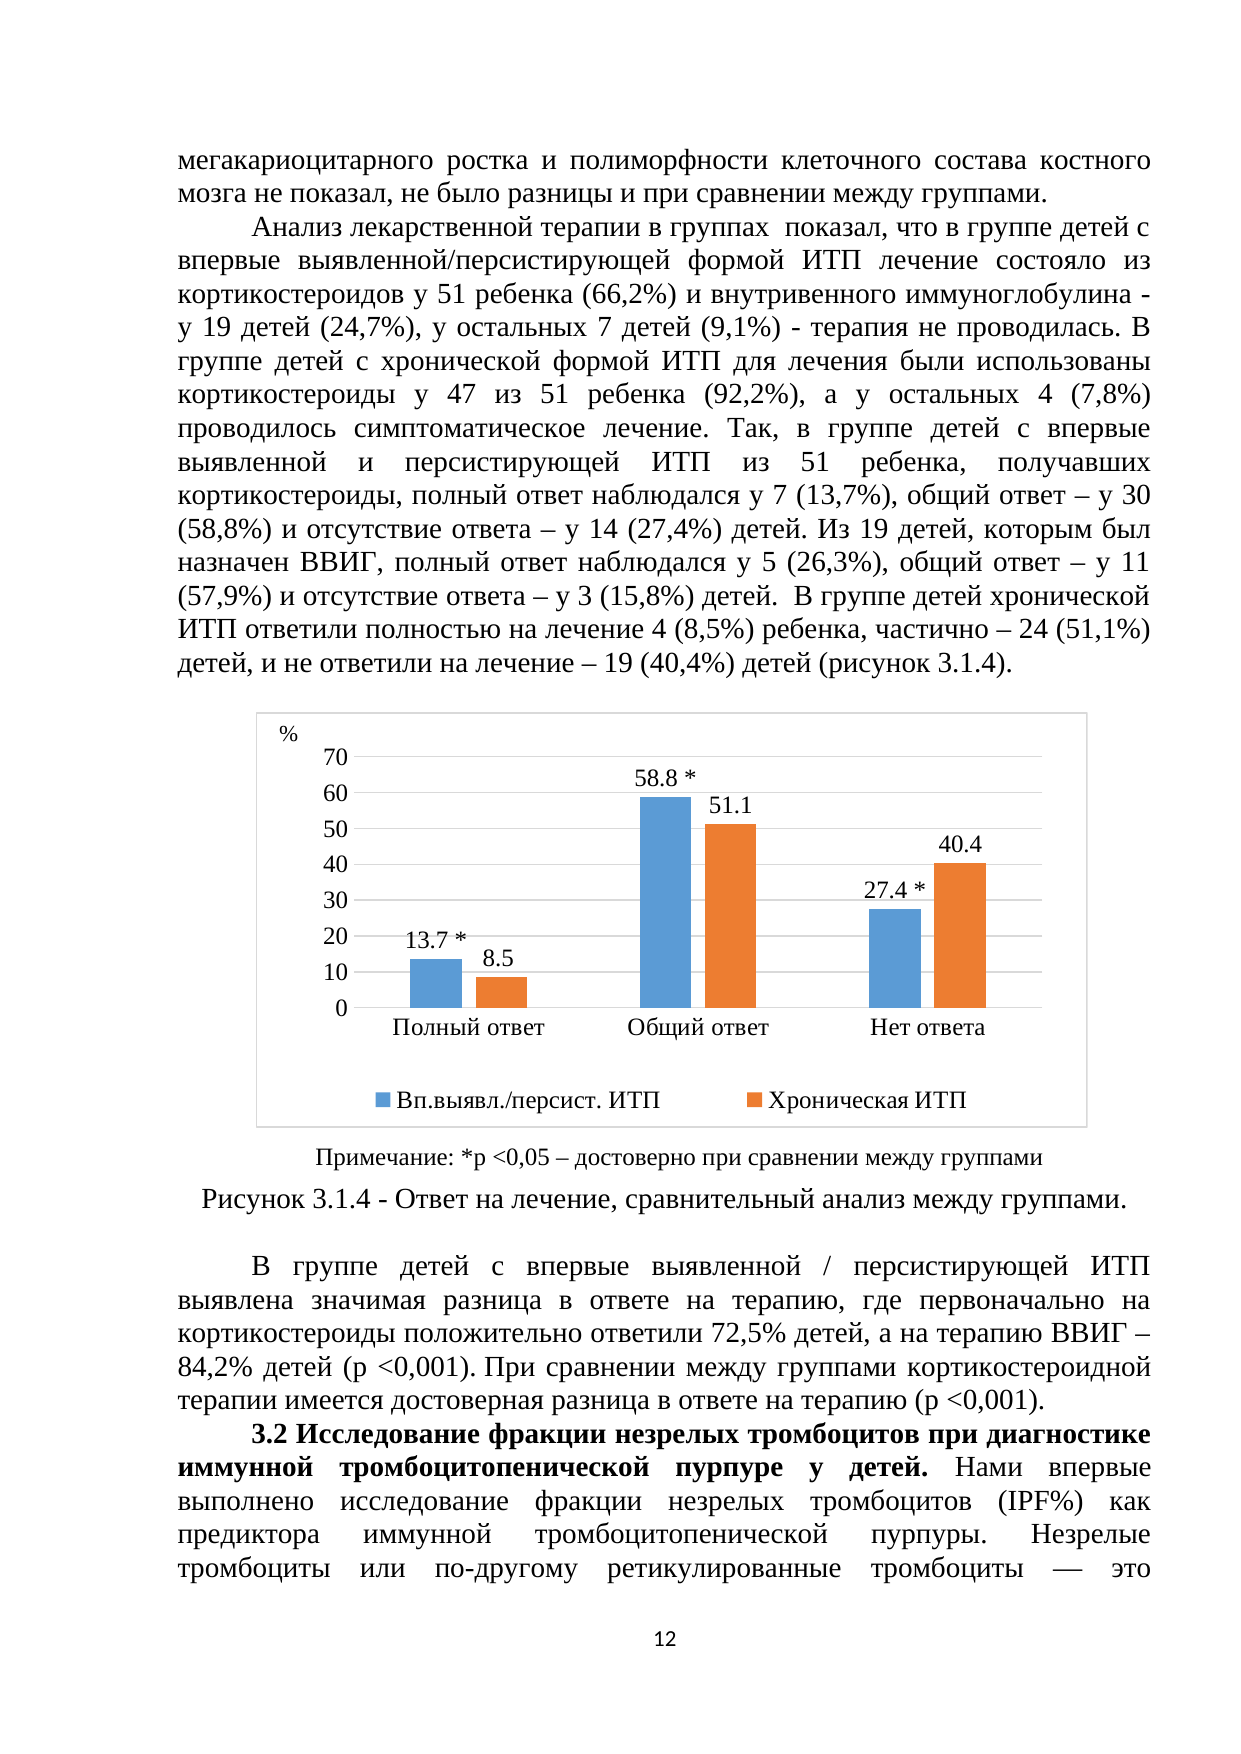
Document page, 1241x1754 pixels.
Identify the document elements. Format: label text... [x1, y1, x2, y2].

text Рисунок 3.1.4 - Ответ на лечение, сравнительный анализ между группами. [177, 1181, 1152, 1215]
text Примечание: *p <0,05 – достоверно при сравнении между группами [177, 1142, 1152, 1171]
text Анализ лекарственной терапии в группах показал, что в группе детей с впервые выявленной/персистирующей формой ИТП лечение состояло из кортикостероидов у 51 ребенка (66,2%) и внутривенного иммуноглобулина - у 19 детей (24,7%), у остальных 7 детей (9,1%) - терапия не проводилась. В группе детей с хронической формой ИТП для лечения были использованы кортикостероиды у 47 из 51 ребенка (92,2%), а у остальных 4 (7,8%) проводилось симптоматическое лечение. Так, в группе детей с впервые выявленной и персистирующей ИТП из 51 ребенка, получавших кортикостероиды, полный ответ наблюдался у 7 (13,7%), общий ответ – у 30 (58,8%) и отсутствие ответа – у 14 (27,4%) детей. Из 19 детей, которым был назначен ВВИГ, полный ответ наблюдался у 5 (26,3%), общий ответ – у 11 (57,9%) и отсутствие ответа – у 3 (15,8%) детей. В группе детей хронической ИТП ответили полностью на лечение 4 (8,5%) ребенка, частично – 24 (51,1%) детей, и не ответили на лечение – 19 (40,4%) детей (рисунок 3.1.4). [177, 209, 1152, 678]
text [177, 142, 1152, 209]
text В группе детей с впервые выявленной / персистирующей ИТП выявлена значимая разница в ответе на терапию, где первоначально на кортикостероиды положительно ответили 72,5% детей, а на терапию ВВИГ – 84,2% детей (р <0,001). При сравнении между группами кортикостероидной терапии имеется достоверная разница в ответе на терапию (р <0,001). [177, 1248, 1152, 1416]
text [177, 1416, 1152, 1584]
